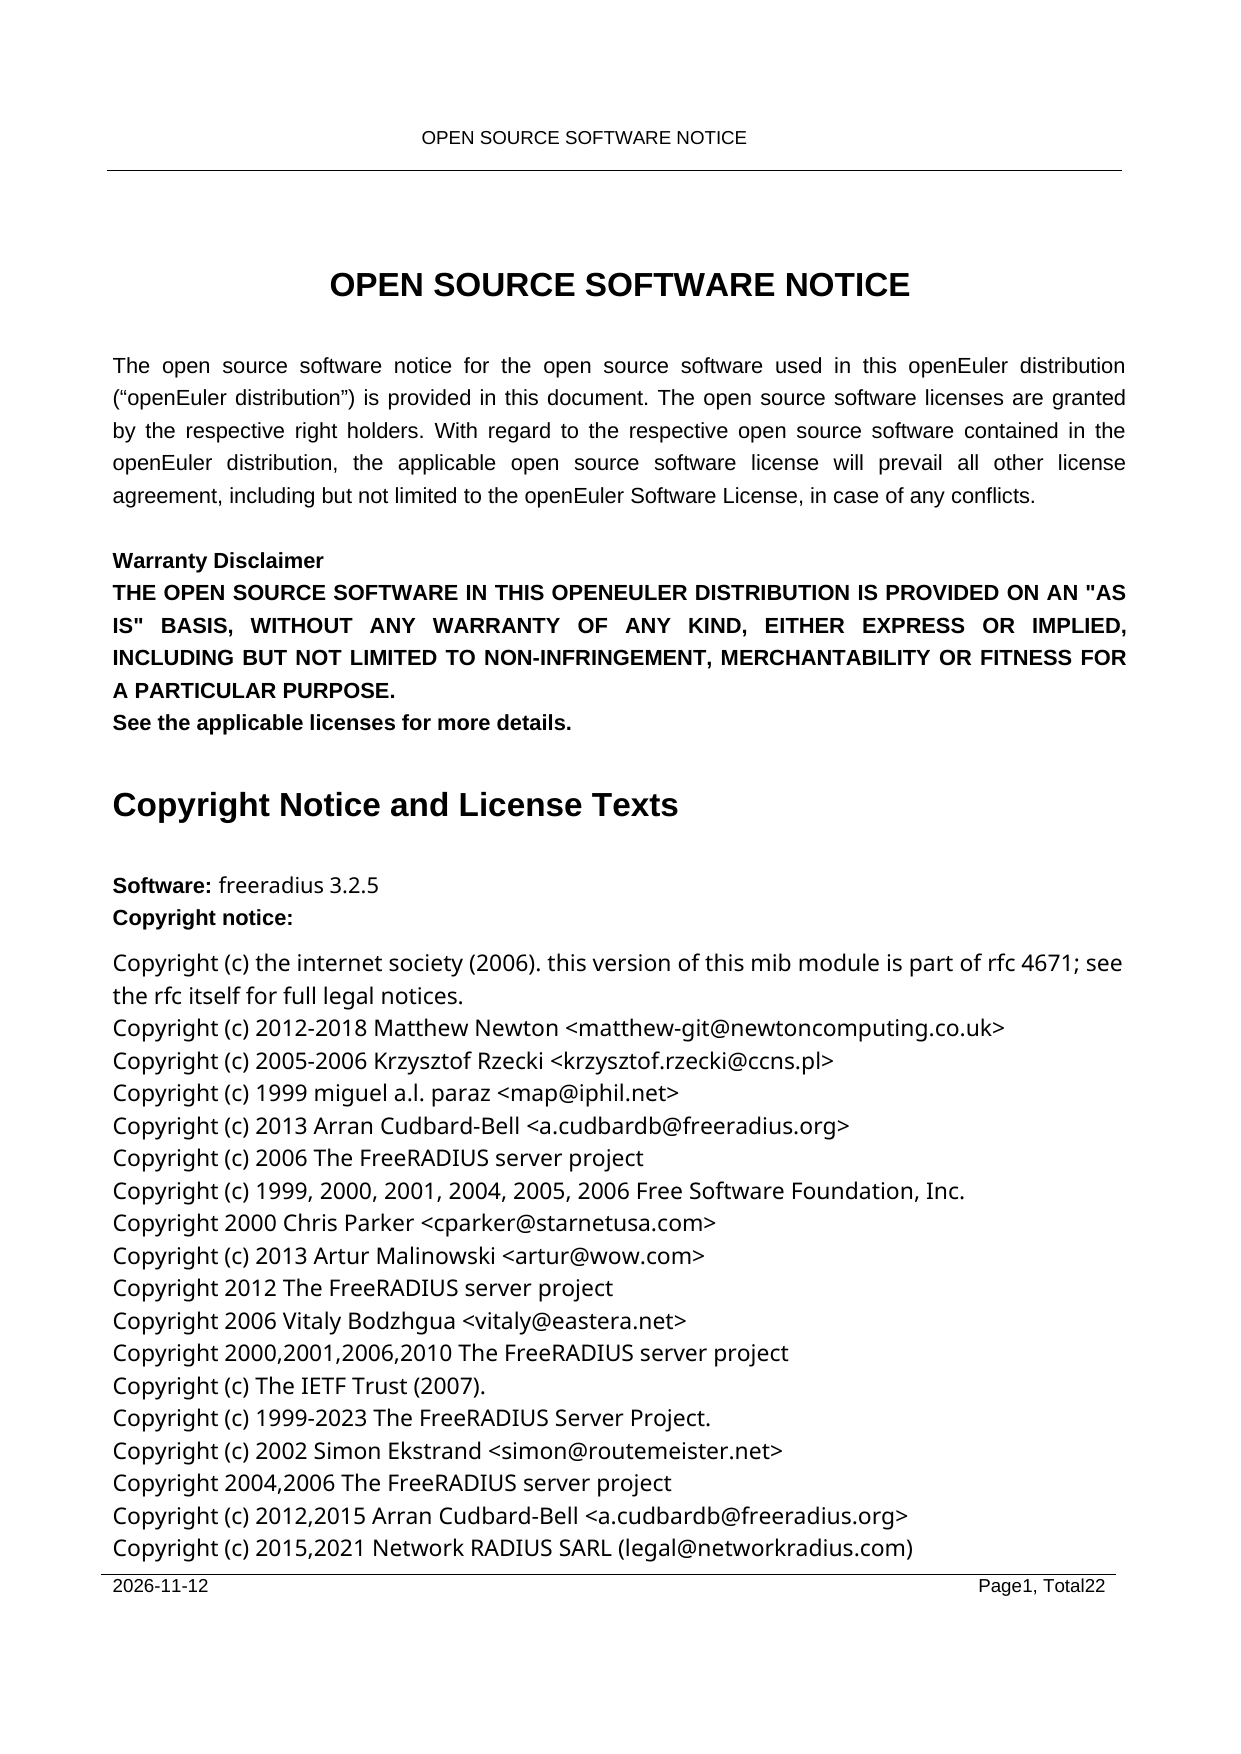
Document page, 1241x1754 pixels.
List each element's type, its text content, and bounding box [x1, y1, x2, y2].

title Software: freeradius 3.2.5 [112, 869, 1128, 901]
text THE OPEN SOURCE SOFTWARE IN THIS OPENEULER DISTRIBUTION IS PROVIDED ON AN "AS IS" BASIS, WITHOUT ANY WARRANTY OF ANY KIND, EITHER EXPRESS OR IMPLIED, INCLUDING BUT NOT LIMITED TO NON-INFRINGEMENT, MERCHANTABILITY OR FITNESS FOR A PARTICULAR PURPOSE. See the applicable licenses for more details. [112, 576, 1128, 739]
text OPEN SOURCE SOFTWARE NOTICE [112, 251, 1128, 316]
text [112, 947, 1128, 1564]
text Warranty Disclaimer [112, 544, 1128, 576]
text Copyright Notice and License Texts [112, 771, 1128, 836]
text Copyright notice: [112, 901, 1128, 934]
text The open source software notice for the open source software used in this openEuler distribution (“openEuler distribution”) is provided in this document. The open source software licenses are granted by the respective right holders. With regard to the respective open source software contained in the openEuler distribution, the applicable open source software license will prevail all other license agreement, including but not limited to the openEuler Software License, in case of any conflicts. [112, 349, 1128, 511]
